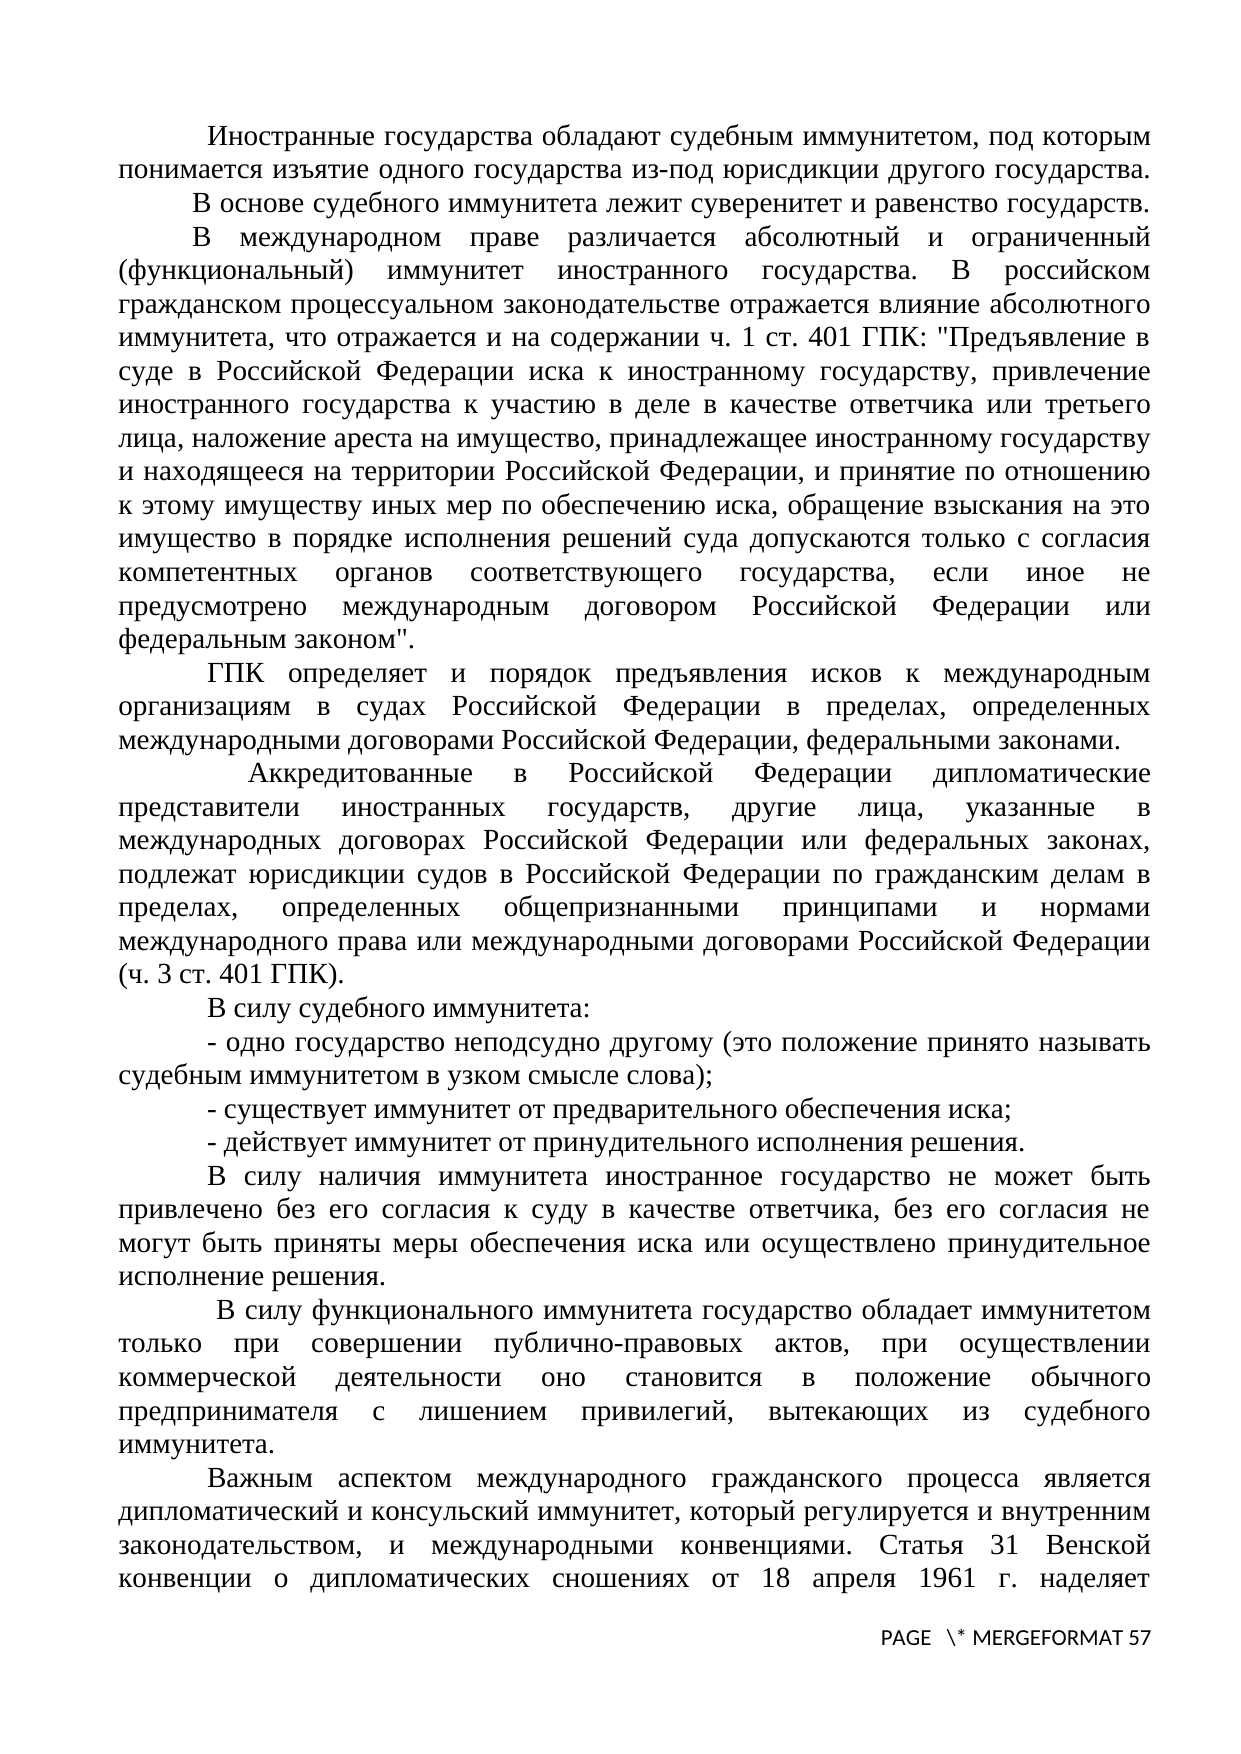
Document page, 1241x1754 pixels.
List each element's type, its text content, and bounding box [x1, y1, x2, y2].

text Аккредитованные в Российской Федерации дипломатические представители иностранных государств, другие лица, указанные в международных договорах Российской Федерации или федеральных законах, подлежат юрисдикции судов в Российской Федерации по гражданским делам в пределах, определенных общепризнанными принципами и нормами международного права или международными договорами Российской Федерации (ч. 3 ст. 401 ГПК). [118, 755, 1152, 990]
text - существует иммунитет от предварительного обеспечения иска; [118, 1091, 1152, 1124]
text - действует иммунитет от принудительного исполнения решения. [118, 1124, 1152, 1158]
text В силу функционального иммунитета государство обладает иммунитетом только при совершении публично-правовых актов, при осуществлении коммерческой деятельности оно становится в положение обычного предпринимателя с лишением привилегий, вытекающих из судебного иммунитета. [118, 1292, 1152, 1460]
text В силу судебного иммунитета: [118, 990, 1152, 1024]
text В силу наличия иммунитета иностранное государство не может быть привлечено без его согласия к суду в качестве ответчика, без его согласия не могут быть приняты меры обеспечения иска или осуществлено принудительное исполнение решения. [118, 1158, 1152, 1292]
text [118, 1460, 1152, 1594]
text Иностранные государства обладают судебным иммунитетом, под которым понимается изъятие одного государства из-под юрисдикции другого государства. В основе судебного иммунитета лежит суверенитет и равенство государств. В международном праве различается абсолютный и ограниченный (функциональный) иммунитет иностранного государства. В российском гражданском процессуальном законодательстве отражается влияние абсолютного иммунитета, что отражается и на содержании ч. 1 ст. 401 ГПК: "Предъявление в суде в Российской Федерации иска к иностранному государству, привлечение иностранного государства к участию в деле в качестве ответчика или третьего лица, наложение ареста на имущество, принадлежащее иностранному государству и находящееся на территории Российской Федерации, и принятие по отношению к этому имуществу иных мер по обеспечению иска, обращение взыскания на это имущество в порядке исполнения решений суда допускаются только с согласия компетентных органов соответствующего государства, если иное не предусмотрено международным договором Российской Федерации или федеральным законом". [118, 118, 1152, 655]
text ГПК определяет и порядок предъявления исков к международным организациям в судах Российской Федерации в пределах, определенных международными договорами Российской Федерации, федеральными законами. [118, 655, 1152, 755]
text - одно государство неподсудно другому (это положение принято называть судебным иммунитетом в узком смысле слова); [118, 1024, 1152, 1091]
